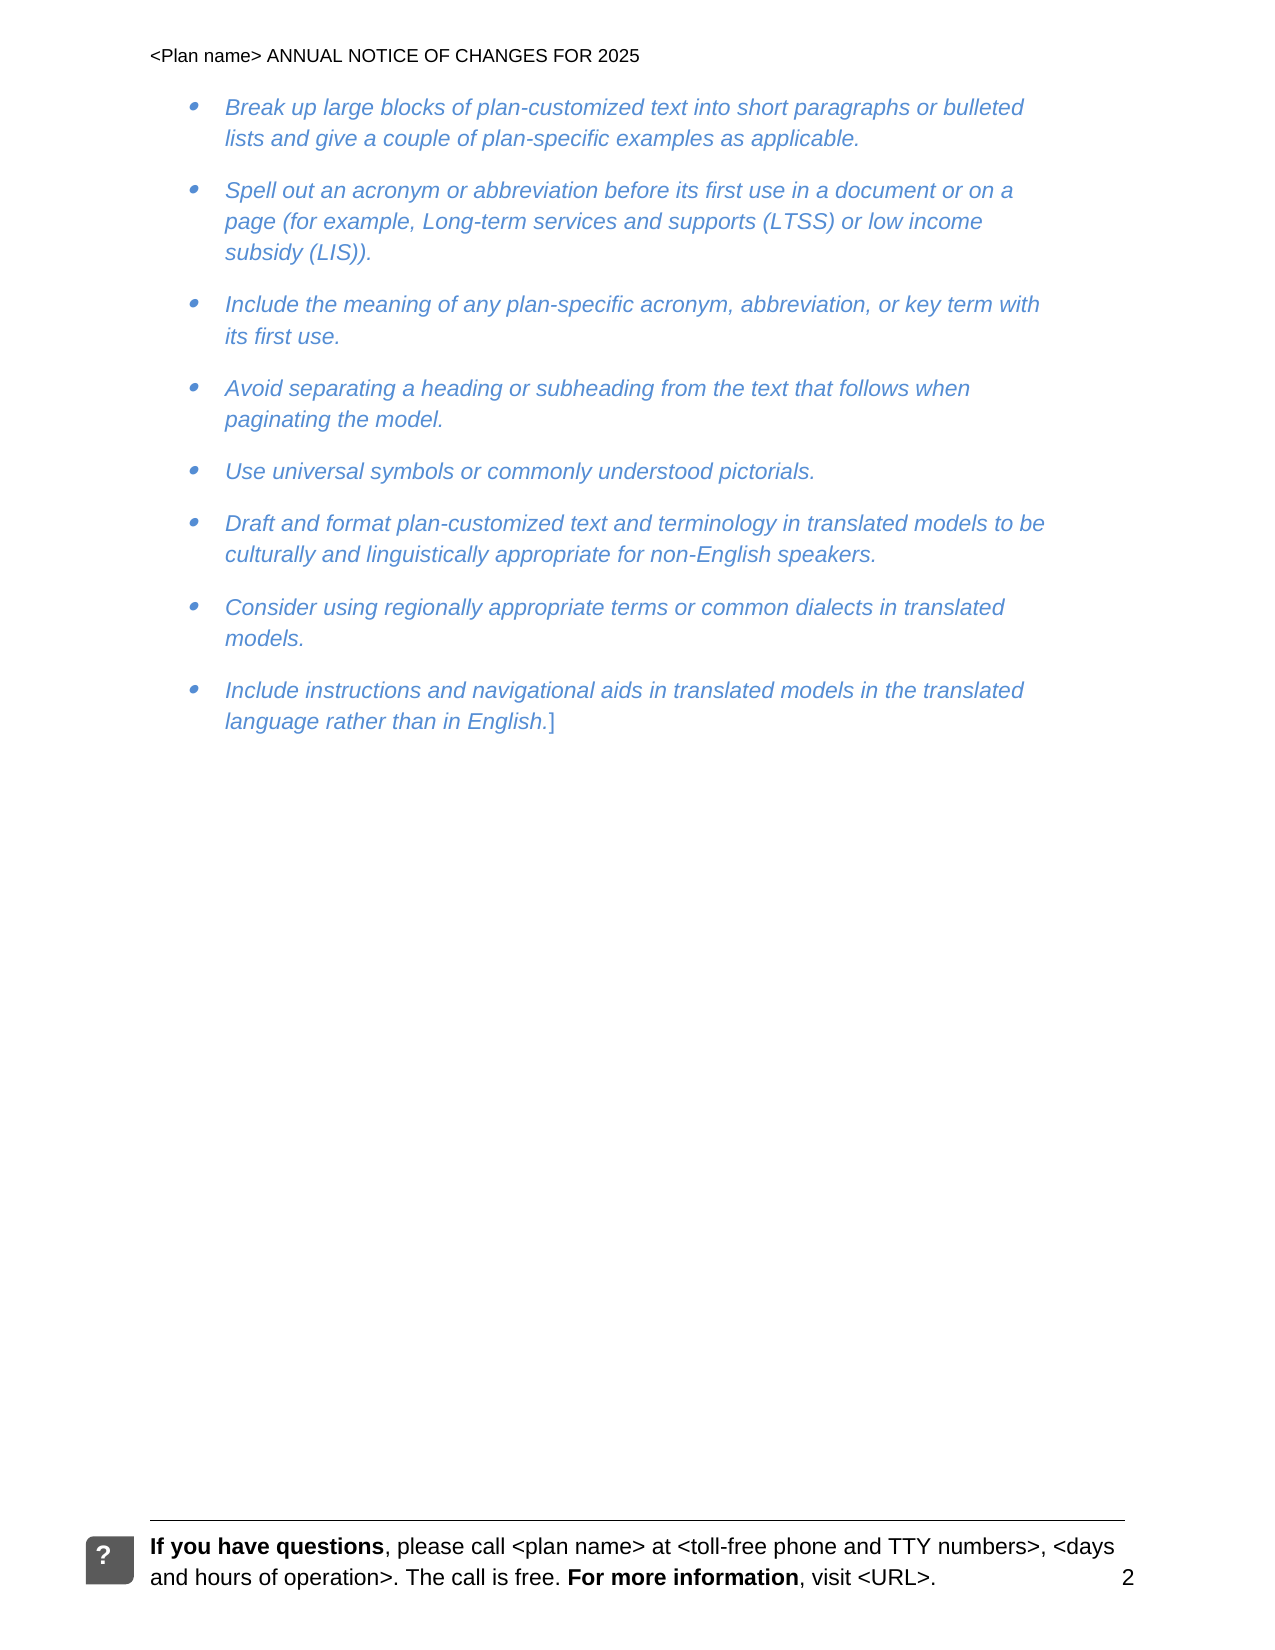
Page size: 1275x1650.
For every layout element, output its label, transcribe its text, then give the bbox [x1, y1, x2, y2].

list Include instructions and navigational aids in translated models in the translated language rather than in English.] [187, 673, 1050, 736]
list Use universal symbols or commonly understood pictorials. [187, 454, 1050, 486]
list Avoid separating a heading or subheading from the text that follows when paginating the model. [187, 371, 1050, 434]
list Include the meaning of any plan-specific acronym, abbreviation, or key term with its first use. [187, 288, 1050, 350]
list Consider using regionally appropriate terms or common dialects in translated models. [187, 590, 1050, 652]
list Spell out an acronym or abbreviation before its first use in a document or on a page (for example, Long-term services and supports (LTSS) or low income subsidy (LIS)). [187, 173, 1050, 267]
list Draft and format plan-customized text and terminology in translated models to be culturally and linguistically appropriate for non-English speakers. [187, 507, 1050, 569]
list Break up large blocks of plan-customized text into short paragraphs or bulleted lists and give a couple of plan-specific examples as applicable. [187, 90, 1050, 152]
